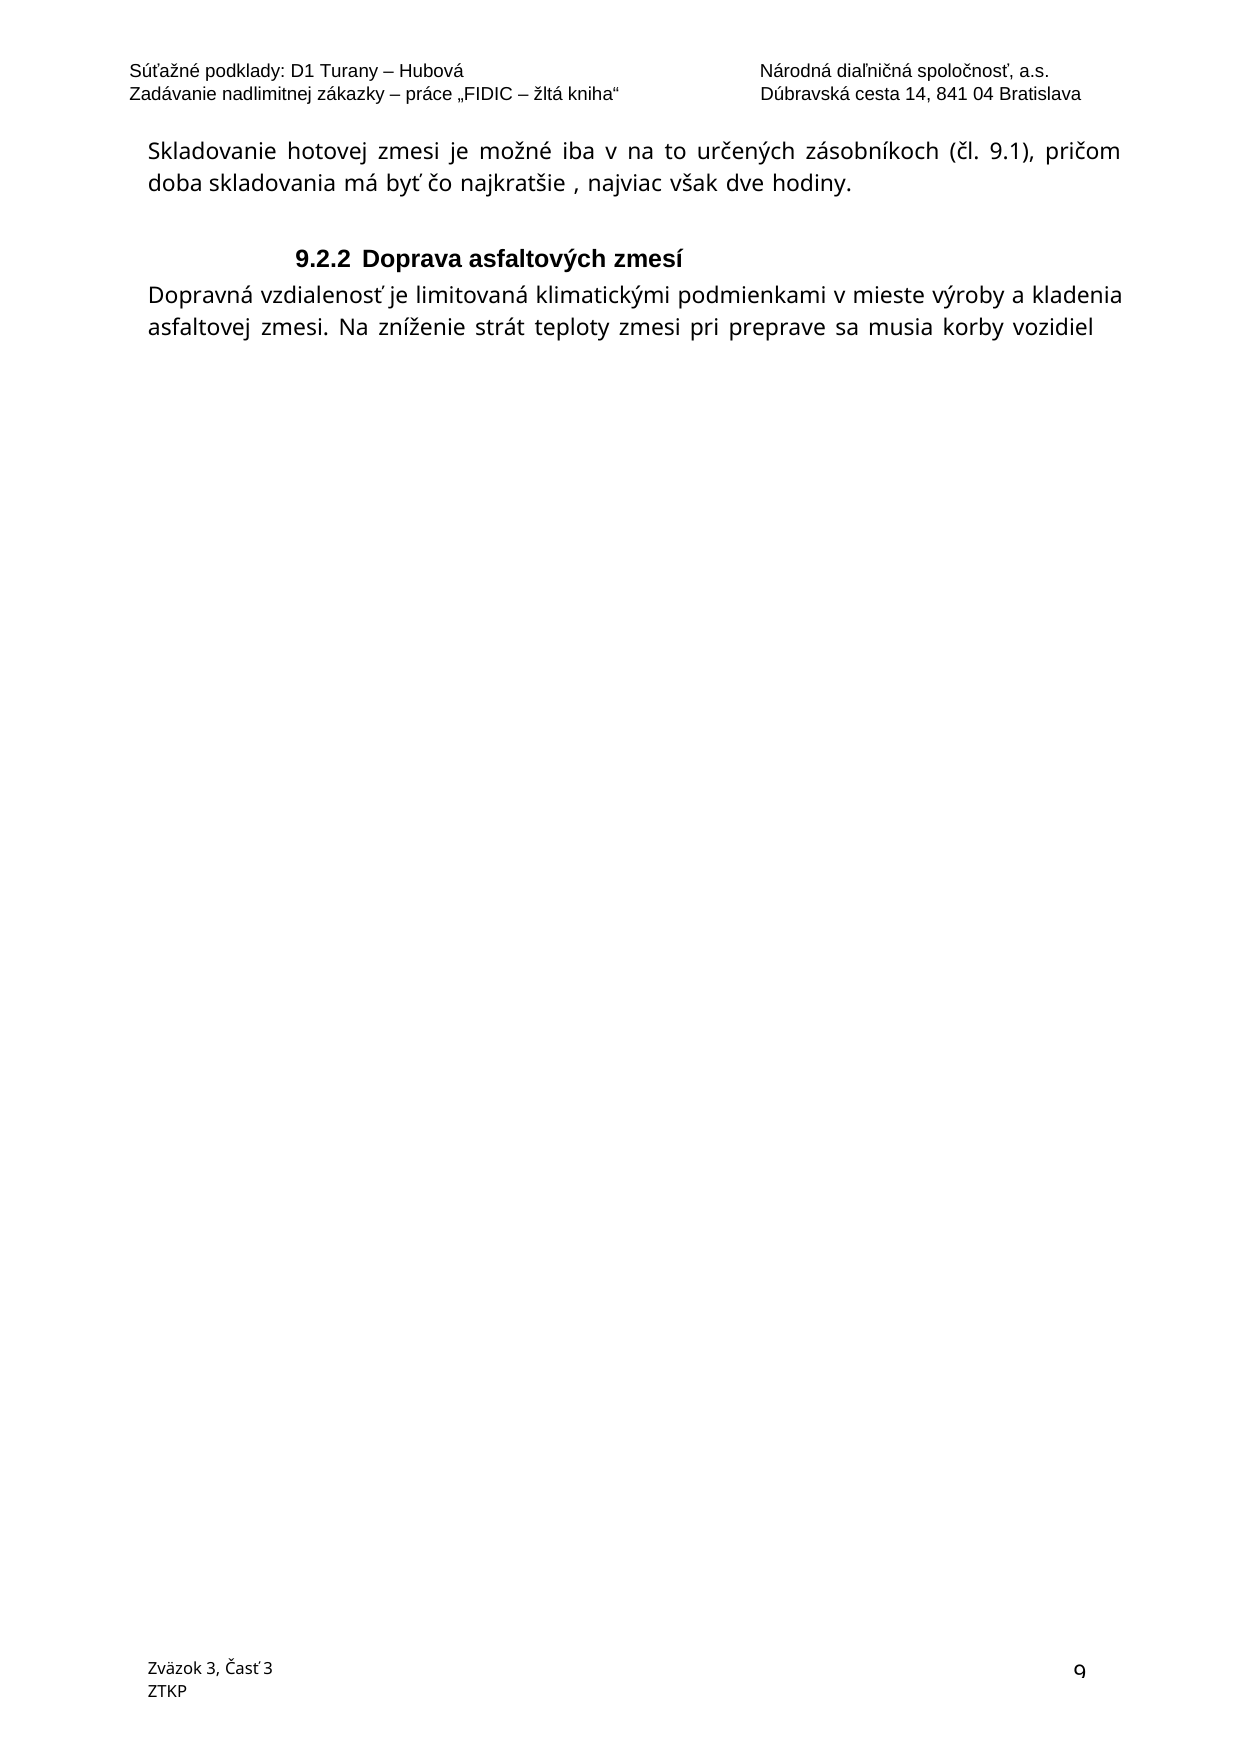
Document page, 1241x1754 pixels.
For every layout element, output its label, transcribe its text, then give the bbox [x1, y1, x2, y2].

text Dopravná vzdialenosť je limitovaná klimatickými podmienkami v mieste výroby a kladenia asfaltovej zmesi. Na zníženie strát teploty zmesi pri preprave sa musia korby vozidiel [148, 279, 1123, 342]
text Skladovanie hotovej zmesi je možné iba v na to určených zásobníkoch (čl. 9.1), pričom doba skladovania má byť čo najkratšie , najviac však dve hodiny. [148, 135, 1123, 198]
subtitle Doprava asfaltových zmesí [295, 244, 1134, 272]
